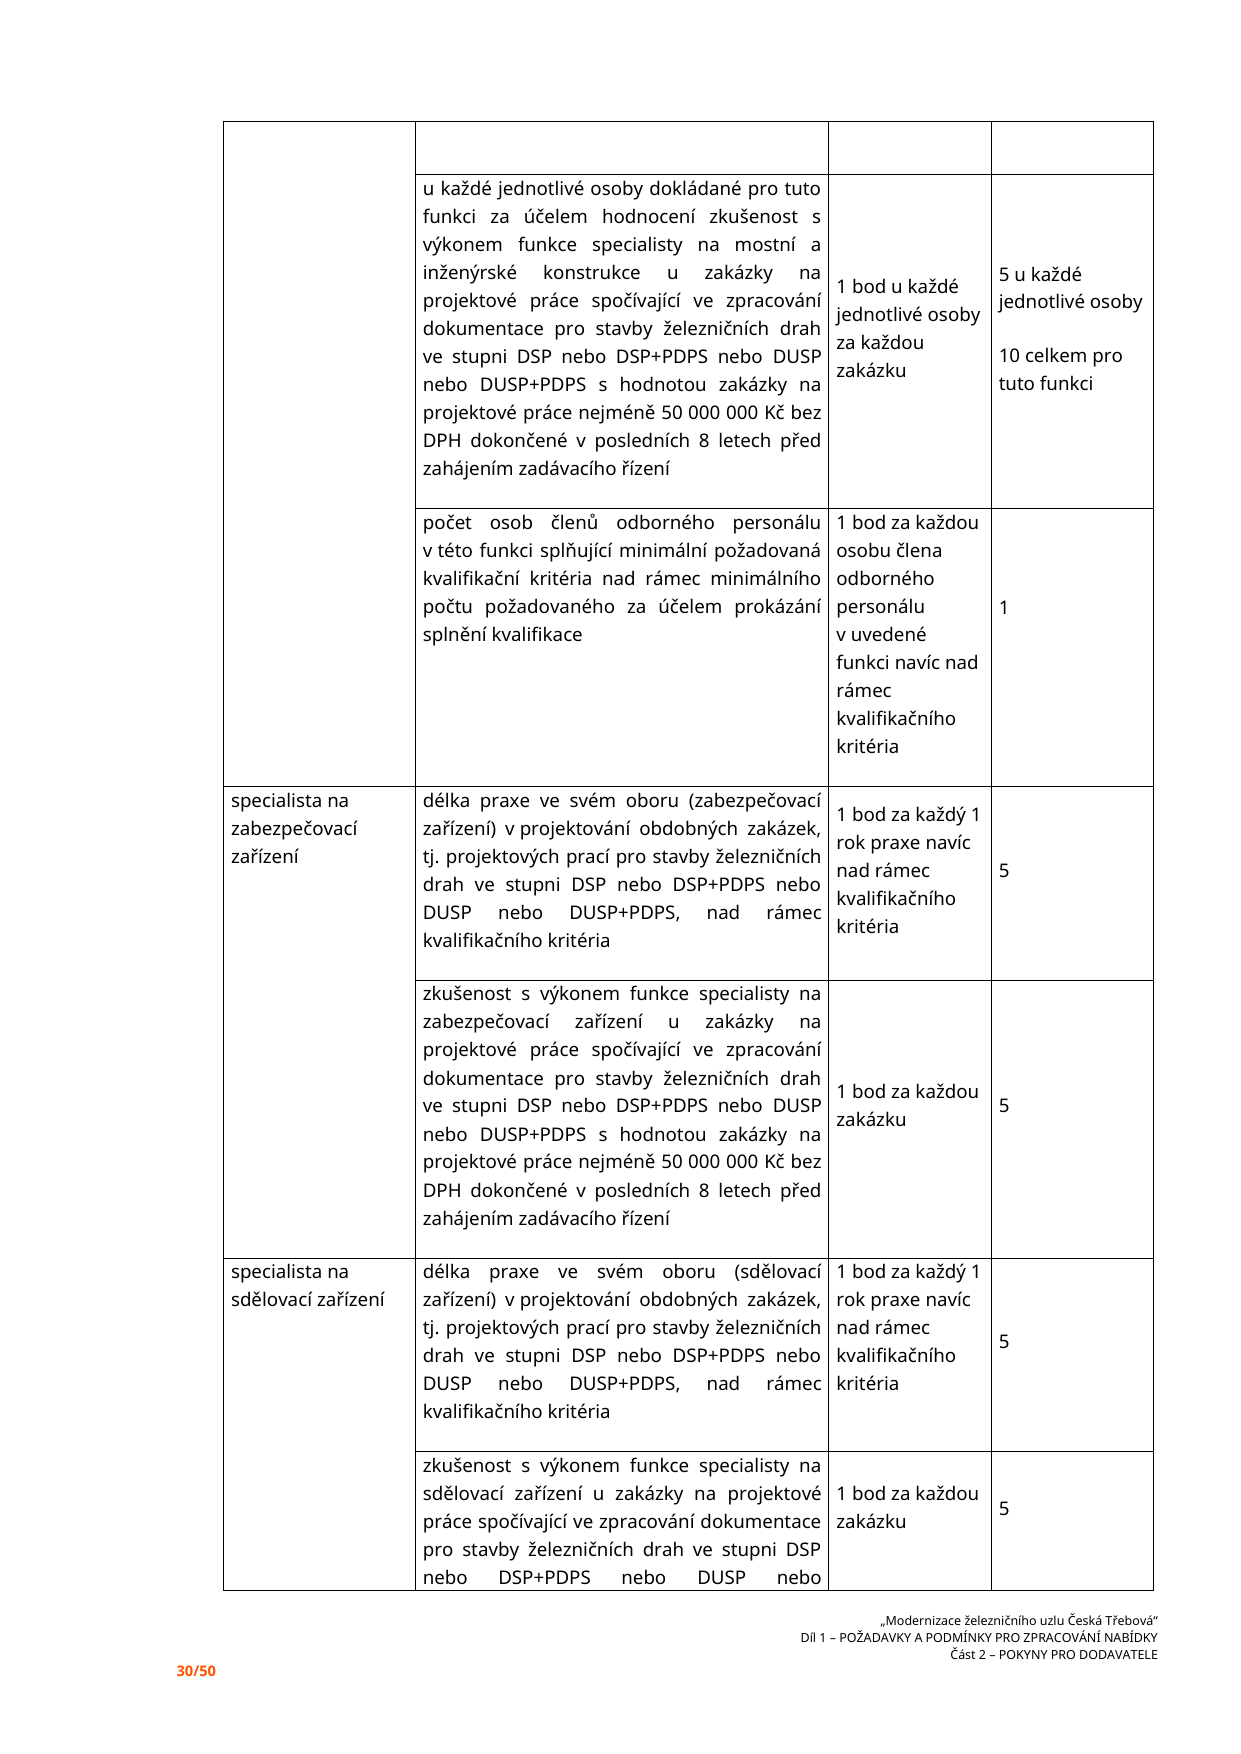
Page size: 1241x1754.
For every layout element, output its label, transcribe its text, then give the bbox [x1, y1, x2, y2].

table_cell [829, 122, 991, 174]
table_cell 1 bod za každou osobu člena odborného personálu v uvedené funkci navíc nad rámec kvalifikačního kritéria [829, 509, 991, 786]
table_cell délka praxe ve svém oboru (sdělovací zařízení) v projektování obdobných zakázek, tj. projektových prací pro stavby železničních drah ve stupni DSP nebo DSP+PDPS nebo DUSP nebo DUSP+PDPS, nad rámec kvalifikačního kritéria [416, 1259, 828, 1451]
table_cell 5 [992, 1259, 1153, 1451]
table_cell 5 [992, 787, 1153, 980]
table_cell 5 [992, 981, 1153, 1257]
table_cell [416, 1452, 828, 1590]
table_cell 1 bod za každý 1 rok praxe navíc nad rámec kvalifikačního kritéria [829, 787, 991, 980]
table_cell 1 bod u každé jednotlivé osoby za každou zakázku [829, 175, 991, 508]
table_cell 1 bod za každou zakázku [829, 981, 991, 1257]
table_cell délka praxe ve svém oboru (zabezpečovací zařízení) v projektování obdobných zakázek, tj. projektových prací pro stavby železničních drah ve stupni DSP nebo DSP+PDPS nebo DUSP nebo DUSP+PDPS, nad rámec kvalifikačního kritéria [416, 787, 828, 980]
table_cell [416, 122, 828, 174]
table_cell 1 bod za každý 1 rok praxe navíc nad rámec kvalifikačního kritéria [829, 1259, 991, 1451]
table_cell zkušenost s výkonem funkce specialisty na zabezpečovací zařízení u zakázky na projektové práce spočívající ve zpracování dokumentace pro stavby železničních drah ve stupni DSP nebo DSP+PDPS nebo DUSP nebo DUSP+PDPS s hodnotou zakázky na projektové práce nejméně 50 000 000 Kč bez DPH dokončené v posledních 8 letech před zahájením zadávacího řízení [416, 981, 828, 1257]
table_cell u každé jednotlivé osoby dokládané pro tuto funkci za účelem hodnocení zkušenost s výkonem funkce specialisty na mostní a inženýrské konstrukce u zakázky na projektové práce spočívající ve zpracování dokumentace pro stavby železničních drah ve stupni DSP nebo DSP+PDPS nebo DUSP nebo DUSP+PDPS s hodnotou zakázky na projektové práce nejméně 50 000 000 Kč bez DPH dokončené v posledních 8 letech před zahájením zadávacího řízení [416, 175, 828, 508]
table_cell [224, 122, 415, 786]
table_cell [829, 1452, 991, 1590]
table_cell specialista na sdělovací zařízení [224, 1259, 415, 1590]
table_cell 5 u každé jednotlivé osoby 10 celkem pro tuto funkci [992, 175, 1153, 508]
table_cell 5 [992, 1452, 1153, 1590]
table_cell specialista na zabezpečovací zařízení [224, 787, 415, 1257]
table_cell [992, 122, 1153, 174]
table_cell 1 [992, 509, 1153, 786]
